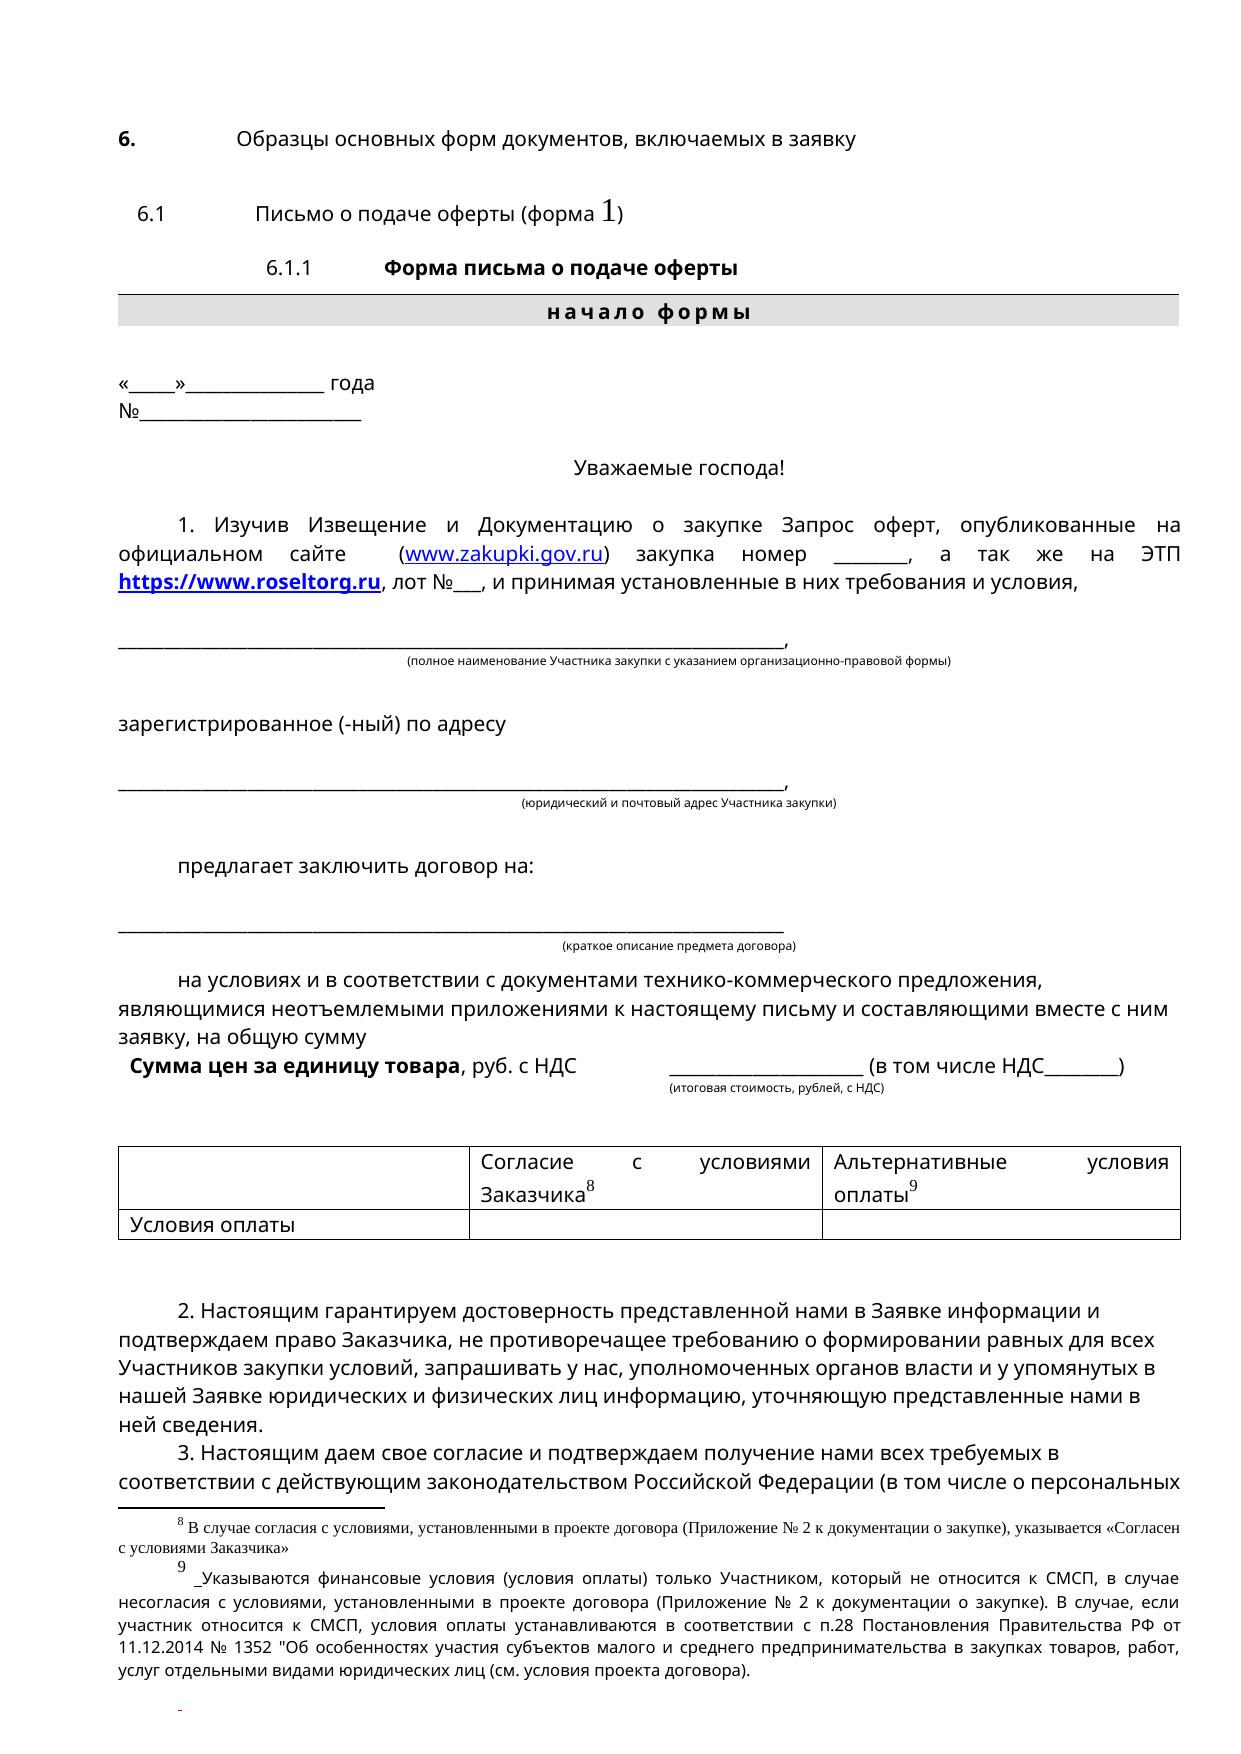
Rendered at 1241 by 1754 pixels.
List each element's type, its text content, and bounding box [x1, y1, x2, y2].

table_header _____________________ (в том числе НДС________) (итоговая стоимость, рублей, с НДС) [658, 1051, 1198, 1117]
table_cell Условия оплаты [119, 1210, 469, 1238]
text ________________________________________________________________________, [118, 624, 1181, 653]
text зарегистрированное (-ный) по адресу [118, 709, 1181, 738]
subtitle Образцы основных форм документов, включаемых в заявку [118, 124, 1181, 152]
table_header [119, 1147, 469, 1209]
text 2. Настоящим гарантируем достоверность представленной нами в Заявке информации и подтверждаем право Заказчика, не противоречащее требованию о формировании равных для всех Участников закупки условий, запрашивать у нас, уполномоченных органов власти и у упомянутых в нашей Заявке юридических и физических лиц информацию, уточняющую представленные нами в ней сведения. [118, 1296, 1181, 1438]
table_cell [823, 1210, 1180, 1238]
subtitle Письмо о подаче оферты (форма 1) [137, 190, 1181, 228]
table_header Сумма цен за единицу товара, руб. с НДС [118, 1051, 658, 1117]
table_header Альтернативные условия оплаты [823, 1147, 1180, 1209]
text (юридический и почтовый адрес Участника закупки) [118, 795, 1181, 823]
text «_____»_______________ года [118, 368, 635, 397]
text (полное наименование Участника закупки с указанием организационно-правовой формы) [118, 653, 1181, 681]
text ________________________________________________________________________, [118, 766, 1181, 795]
table_cell [470, 1210, 822, 1238]
table_header Согласие с условиями Заказчика [470, 1147, 822, 1209]
text 1. Изучив Извещение и Документацию о закупке Запрос оферт, опубликованные на официальном сайте (www.zakupki.gov.ru) закупка номер ________, а так же на ЭТП https://www.roseltorg.ru, лот №___, и принимая установленные в них требования и условия, [118, 510, 1181, 596]
list Форма письма о подаче оферты [266, 253, 1181, 282]
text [118, 1438, 1181, 1495]
text предлагает заключить договор на: [118, 852, 1181, 880]
text на условиях и в соответствии с документами технико-коммерческого предложения, являющимися неотъемлемыми приложениями к настоящему письму и составляющими вместе с ним заявку, на общую сумму [118, 965, 1181, 1051]
text ________________________________________________________________________ [118, 908, 1181, 937]
text начало формы [118, 295, 1179, 326]
text (краткое описание предмета договора) [118, 937, 1181, 965]
text №________________________ [118, 397, 635, 425]
text Уважаемые господа! [118, 453, 1181, 482]
